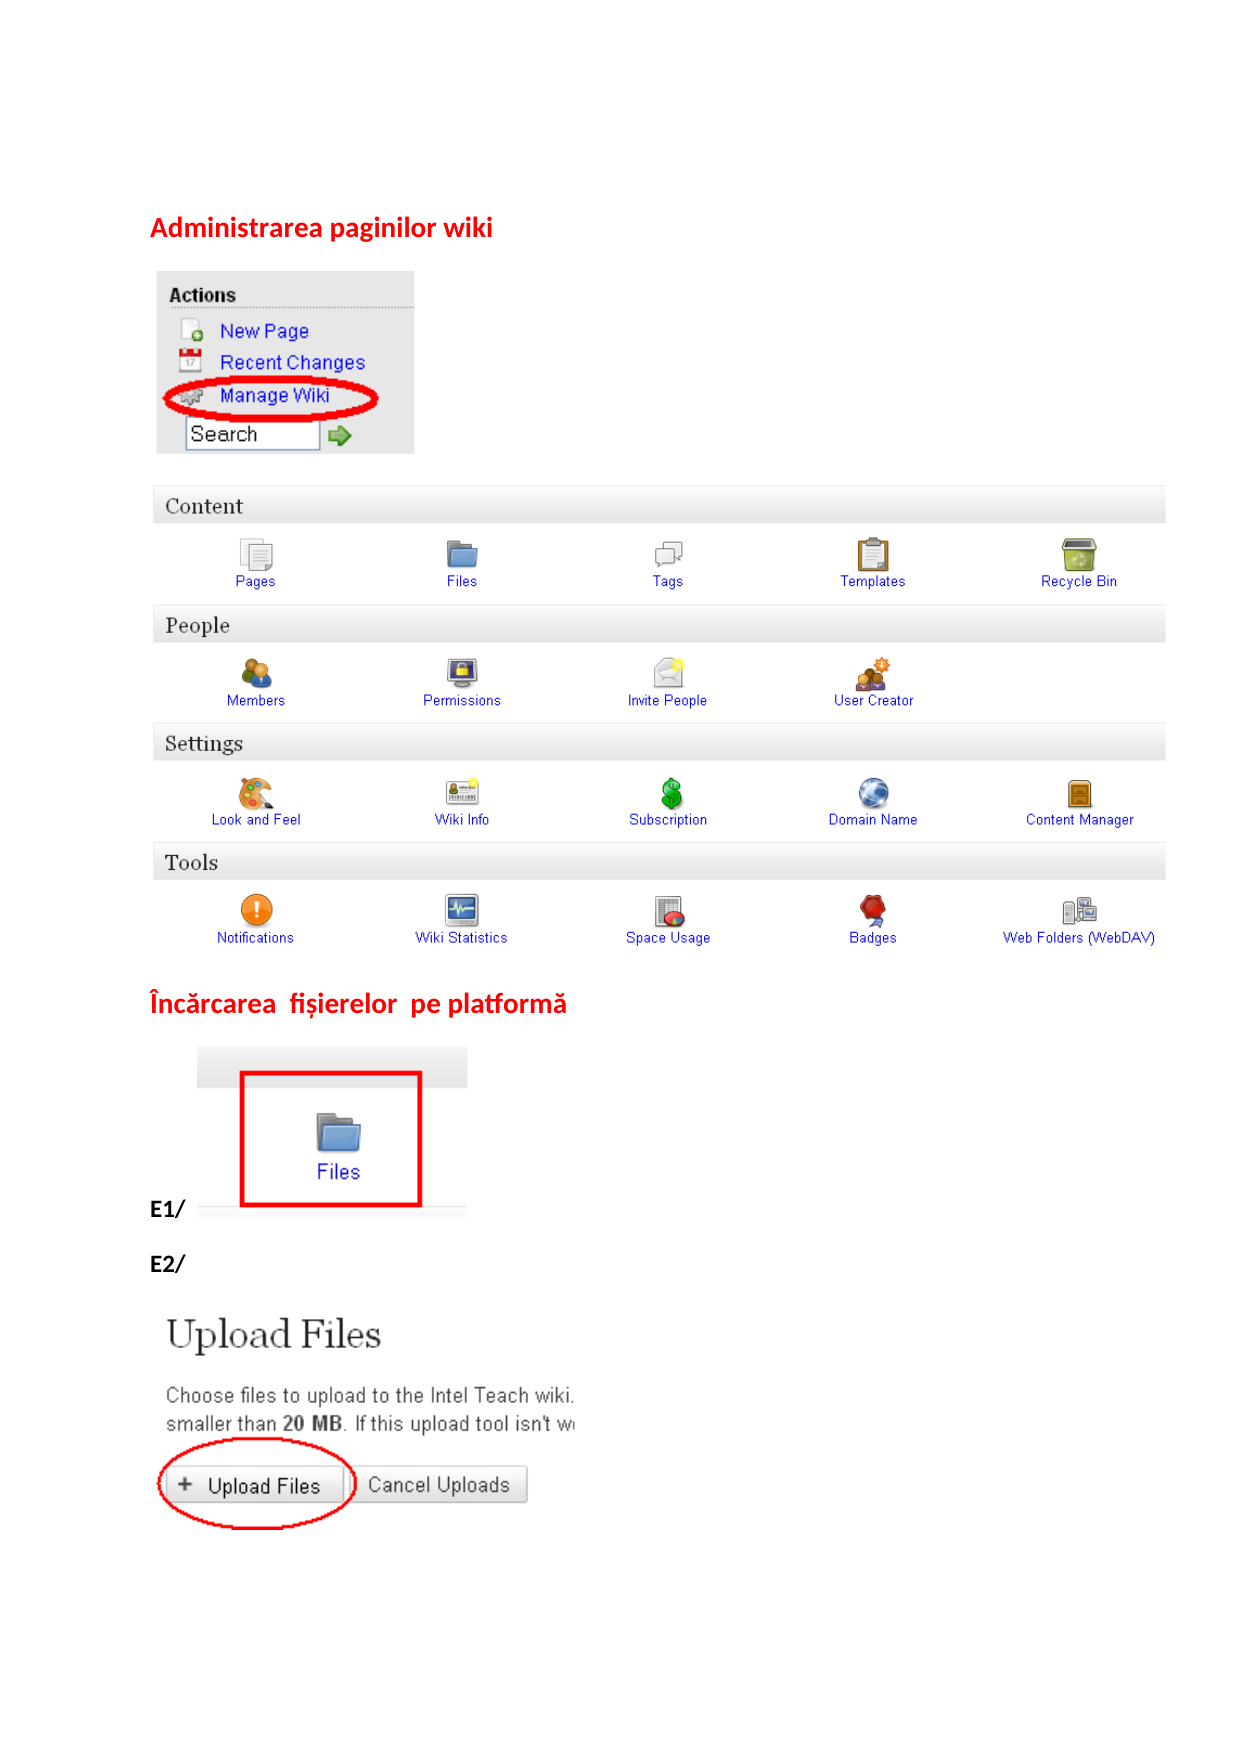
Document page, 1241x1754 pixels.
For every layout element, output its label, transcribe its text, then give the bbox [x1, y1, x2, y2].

text Administrarea paginilor wiki [150, 209, 1167, 245]
text Încărcarea fişierelor pe platformă [150, 985, 1167, 1021]
text E2/ [150, 1248, 1167, 1279]
picture [150, 480, 1166, 960]
picture [197, 1046, 468, 1217]
picture [155, 1304, 575, 1530]
picture [156, 271, 415, 454]
